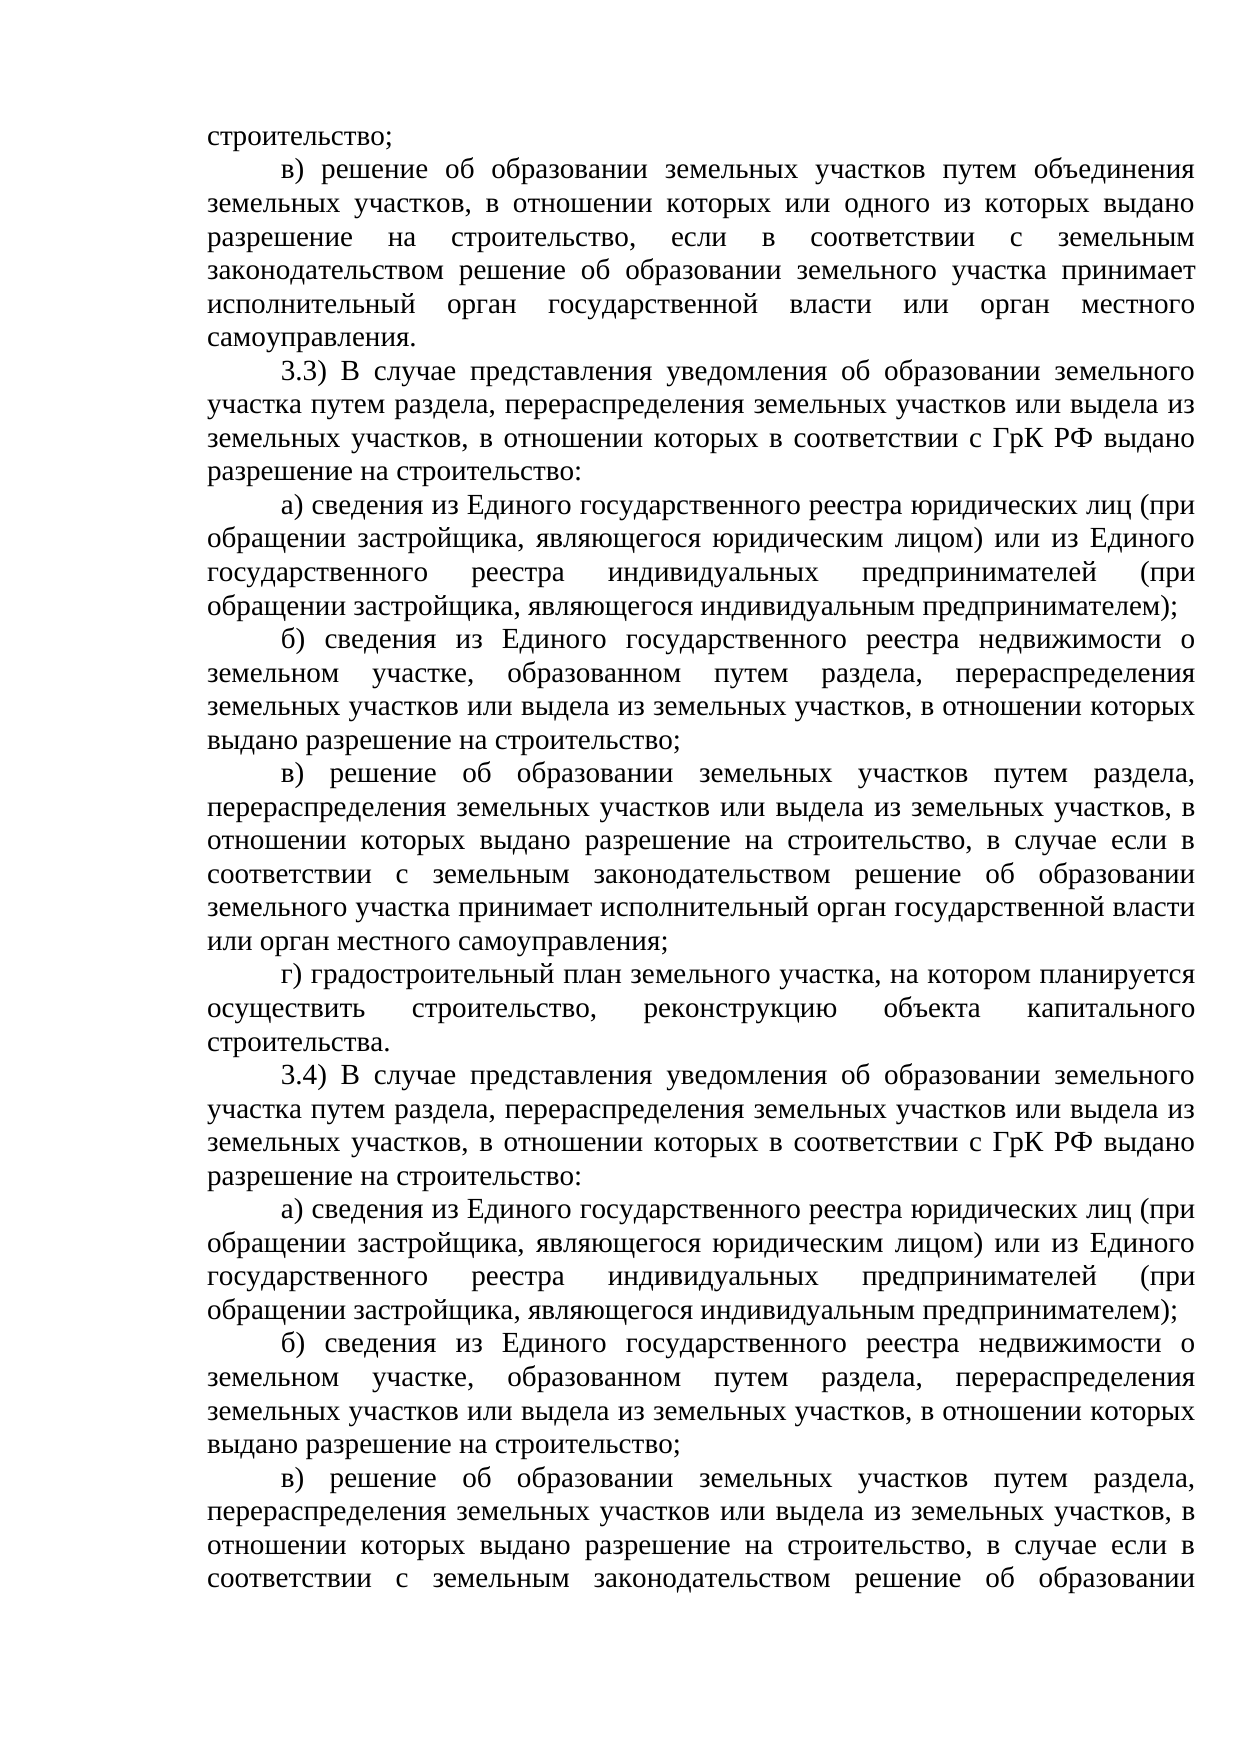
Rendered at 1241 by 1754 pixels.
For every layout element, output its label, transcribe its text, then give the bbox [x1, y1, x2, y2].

text в) решение об образовании земельных участков путем объединения земельных участков, в отношении которых или одного из которых выдано разрешение на строительство, если в соответствии с земельным законодательством решение об образовании земельного участка принимает исполнительный орган государственной власти или орган местного самоуправления. [207, 152, 1196, 353]
text б) сведения из Единого государственного реестра недвижимости о земельном участке, образованном путем раздела, перераспределения земельных участков или выдела из земельных участков, в отношении которых выдано разрешение на строительство; [207, 1326, 1196, 1460]
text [207, 1460, 1196, 1594]
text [207, 118, 1196, 152]
text б) сведения из Единого государственного реестра недвижимости о земельном участке, образованном путем раздела, перераспределения земельных участков или выдела из земельных участков, в отношении которых выдано разрешение на строительство; [207, 621, 1196, 755]
text 3.4) В случае представления уведомления об образовании земельного участка путем раздела, перераспределения земельных участков или выдела из земельных участков, в отношении которых в соответствии с ГрК РФ выдано разрешение на строительство: [207, 1057, 1196, 1191]
text г) градостроительный план земельного участка, на котором планируется осуществить строительство, реконструкцию объекта капитального строительства. [207, 957, 1196, 1057]
text 3.3) В случае представления уведомления об образовании земельного участка путем раздела, перераспределения земельных участков или выдела из земельных участков, в отношении которых в соответствии с ГрК РФ выдано разрешение на строительство: [207, 353, 1196, 487]
